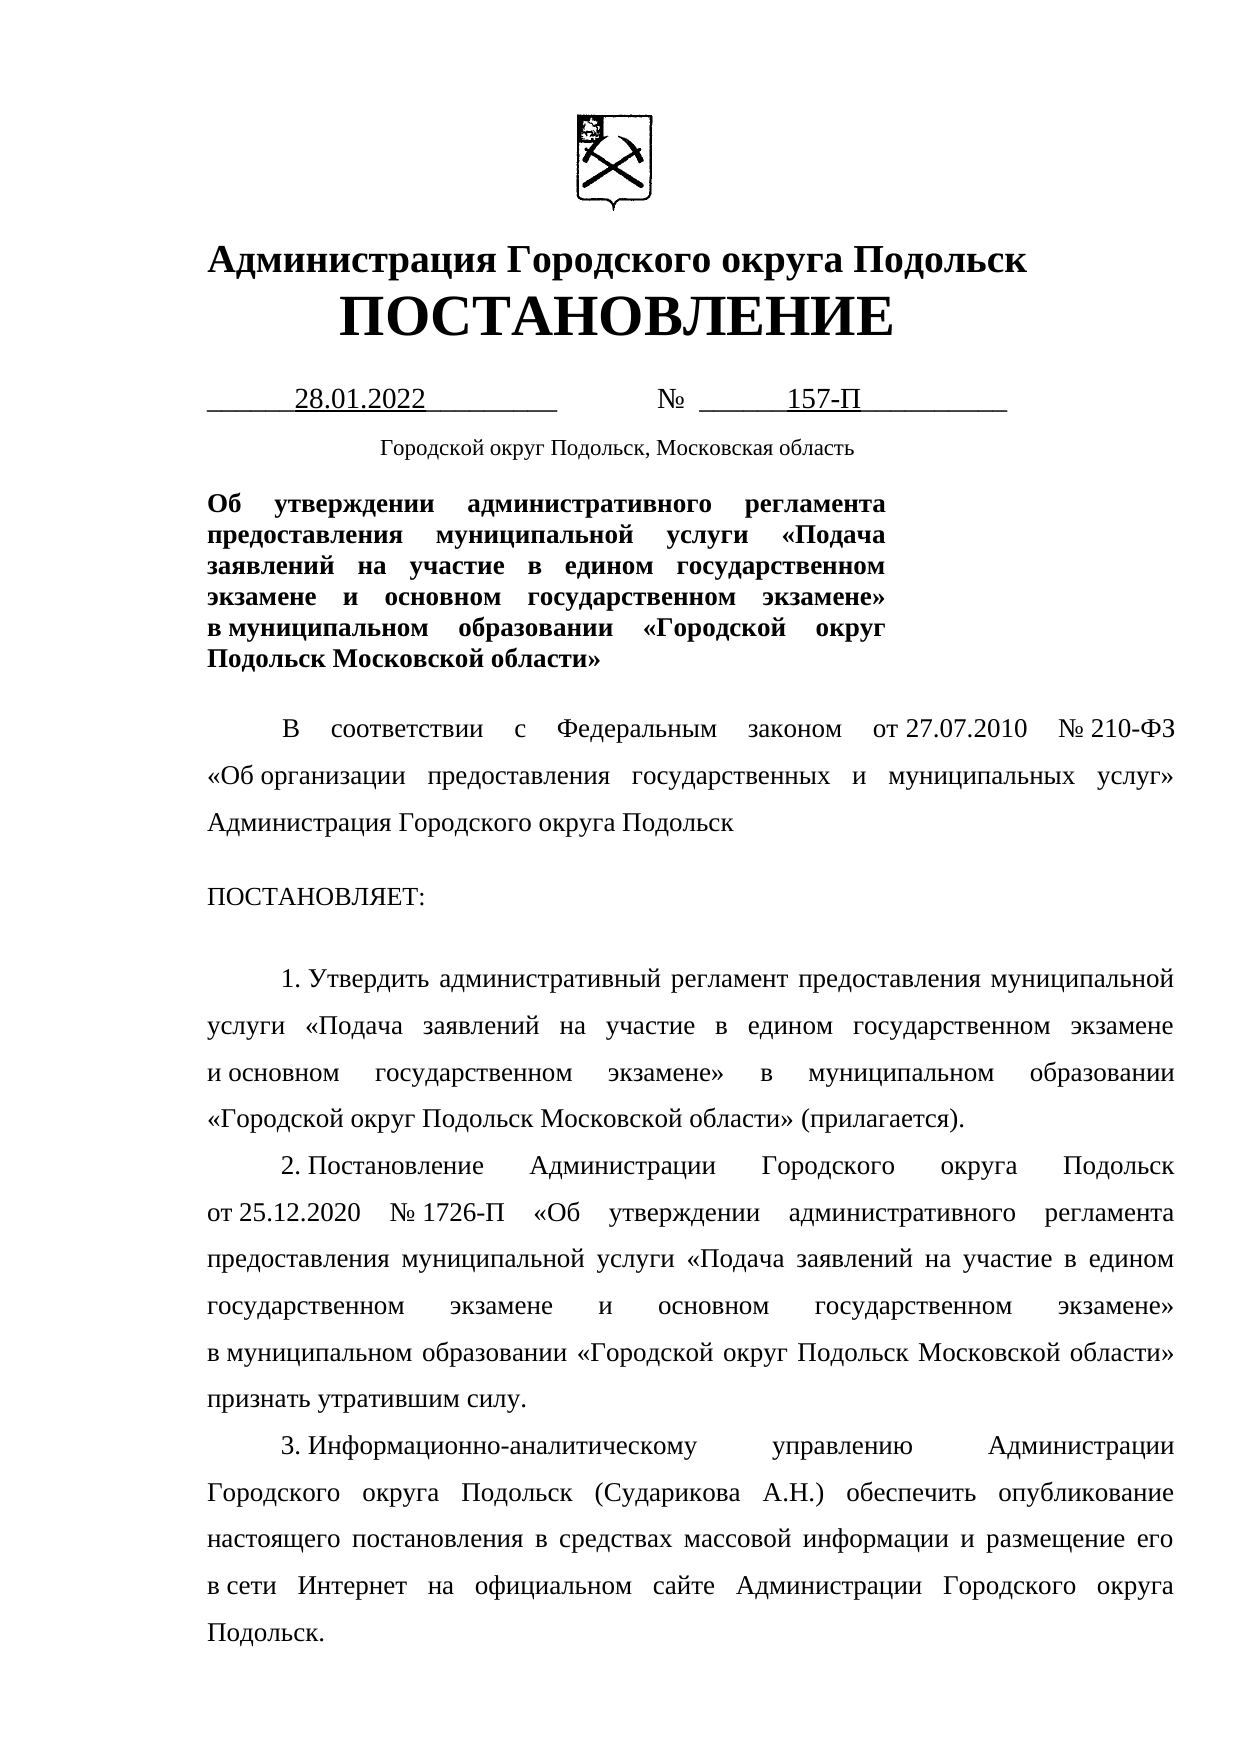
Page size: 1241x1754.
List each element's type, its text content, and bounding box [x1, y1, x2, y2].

text Городской округ Подольск, Московская область [207, 434, 1028, 460]
text 1. Утвердить административный регламент предоставления муниципальной услуги «Подача заявлений на участие в едином государственном экзамене и основном государственном экзамене» в муниципальном образовании «Городской округ Подольск Московской области» (прилагается). [207, 962, 1175, 1133]
text 3. Информационно-аналитическому управлению Администрации Городского округа Подольск (Сударикова А.Н.) обеспечить опубликование настоящего постановления в средствах массовой информации и размещение его в сети Интернет на официальном сайте Администрации Городского округа Подольск. [207, 1429, 1175, 1647]
text Об утверждении административного регламента предоставления муниципальной услуги «Подача заявлений на участие в едином государственном экзамене и основном государственном экзамене» в муниципальном образовании «Городской округ Подольск Московской области» [207, 487, 886, 673]
text 2. Постановление Администрации Городского округа Подольск от 25.12.2020 № 1726-П «Об утверждении административного регламента предоставления муниципальной услуги «Подача заявлений на участие в едином государственном экзамене и основном государственном экзамене» в муниципальном образовании «Городской округ Подольск Московской области» признать утратившим силу. [207, 1149, 1175, 1413]
text ______28.01.2022_________ № ______157-П__________ [207, 381, 1028, 415]
subtitle ПОСТАНОВЛЕНИЕ [207, 281, 1028, 348]
picture [555, 103, 679, 216]
text ПОСТАНОВЛЯЕТ: [207, 881, 1175, 911]
subtitle Администрация Городского округа Подольск [207, 235, 1028, 281]
text В соответствии с Федеральным законом от 27.07.2010 № 210-ФЗ «Об организации предоставления государственных и муниципальных услуг» Администрация Городского округа Подольск [207, 713, 1175, 837]
